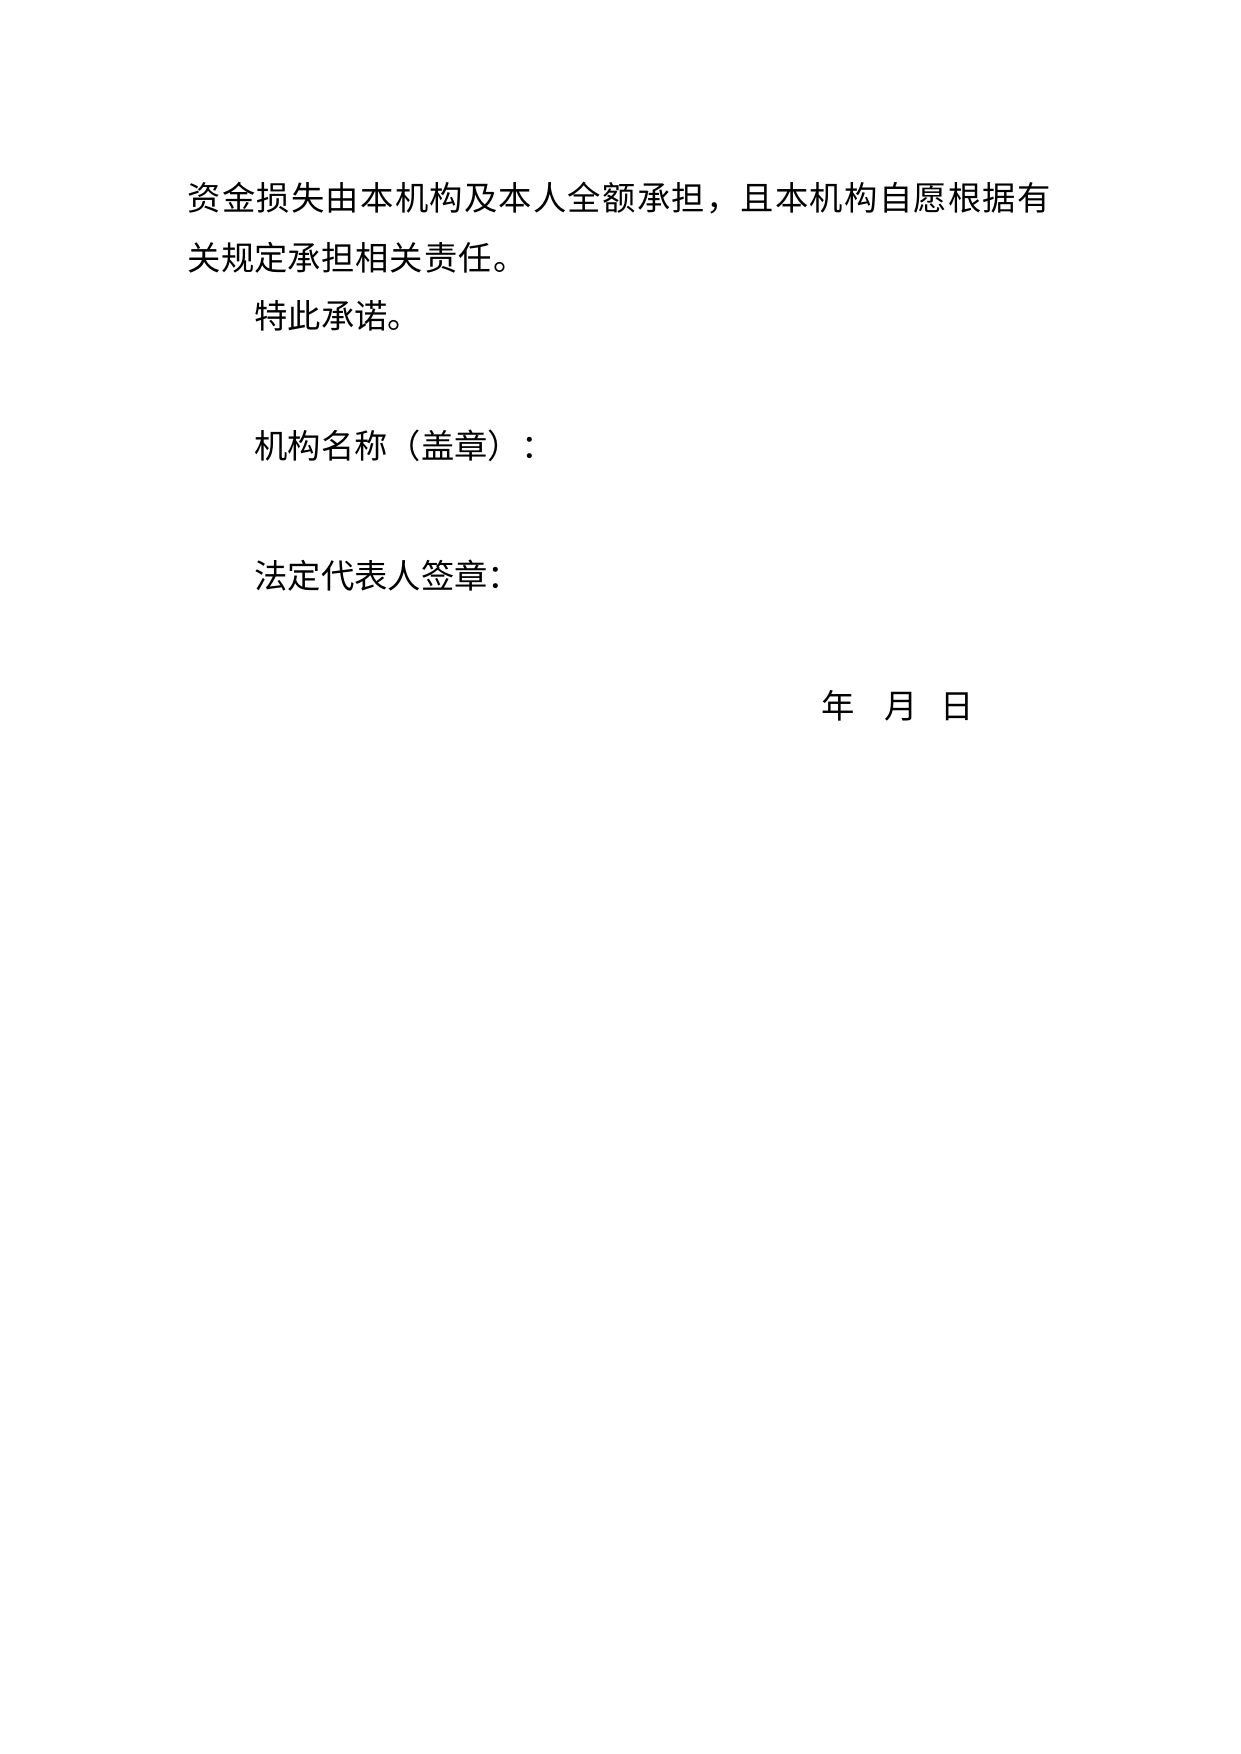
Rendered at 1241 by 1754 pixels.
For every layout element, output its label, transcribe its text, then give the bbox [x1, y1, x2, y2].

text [187, 162, 1053, 282]
text 特此承诺。 [187, 282, 1053, 347]
text 法定代表人签章： [187, 542, 1053, 607]
text 年 月 日 [187, 672, 1053, 737]
text 机构名称（盖章）： [187, 412, 1053, 477]
